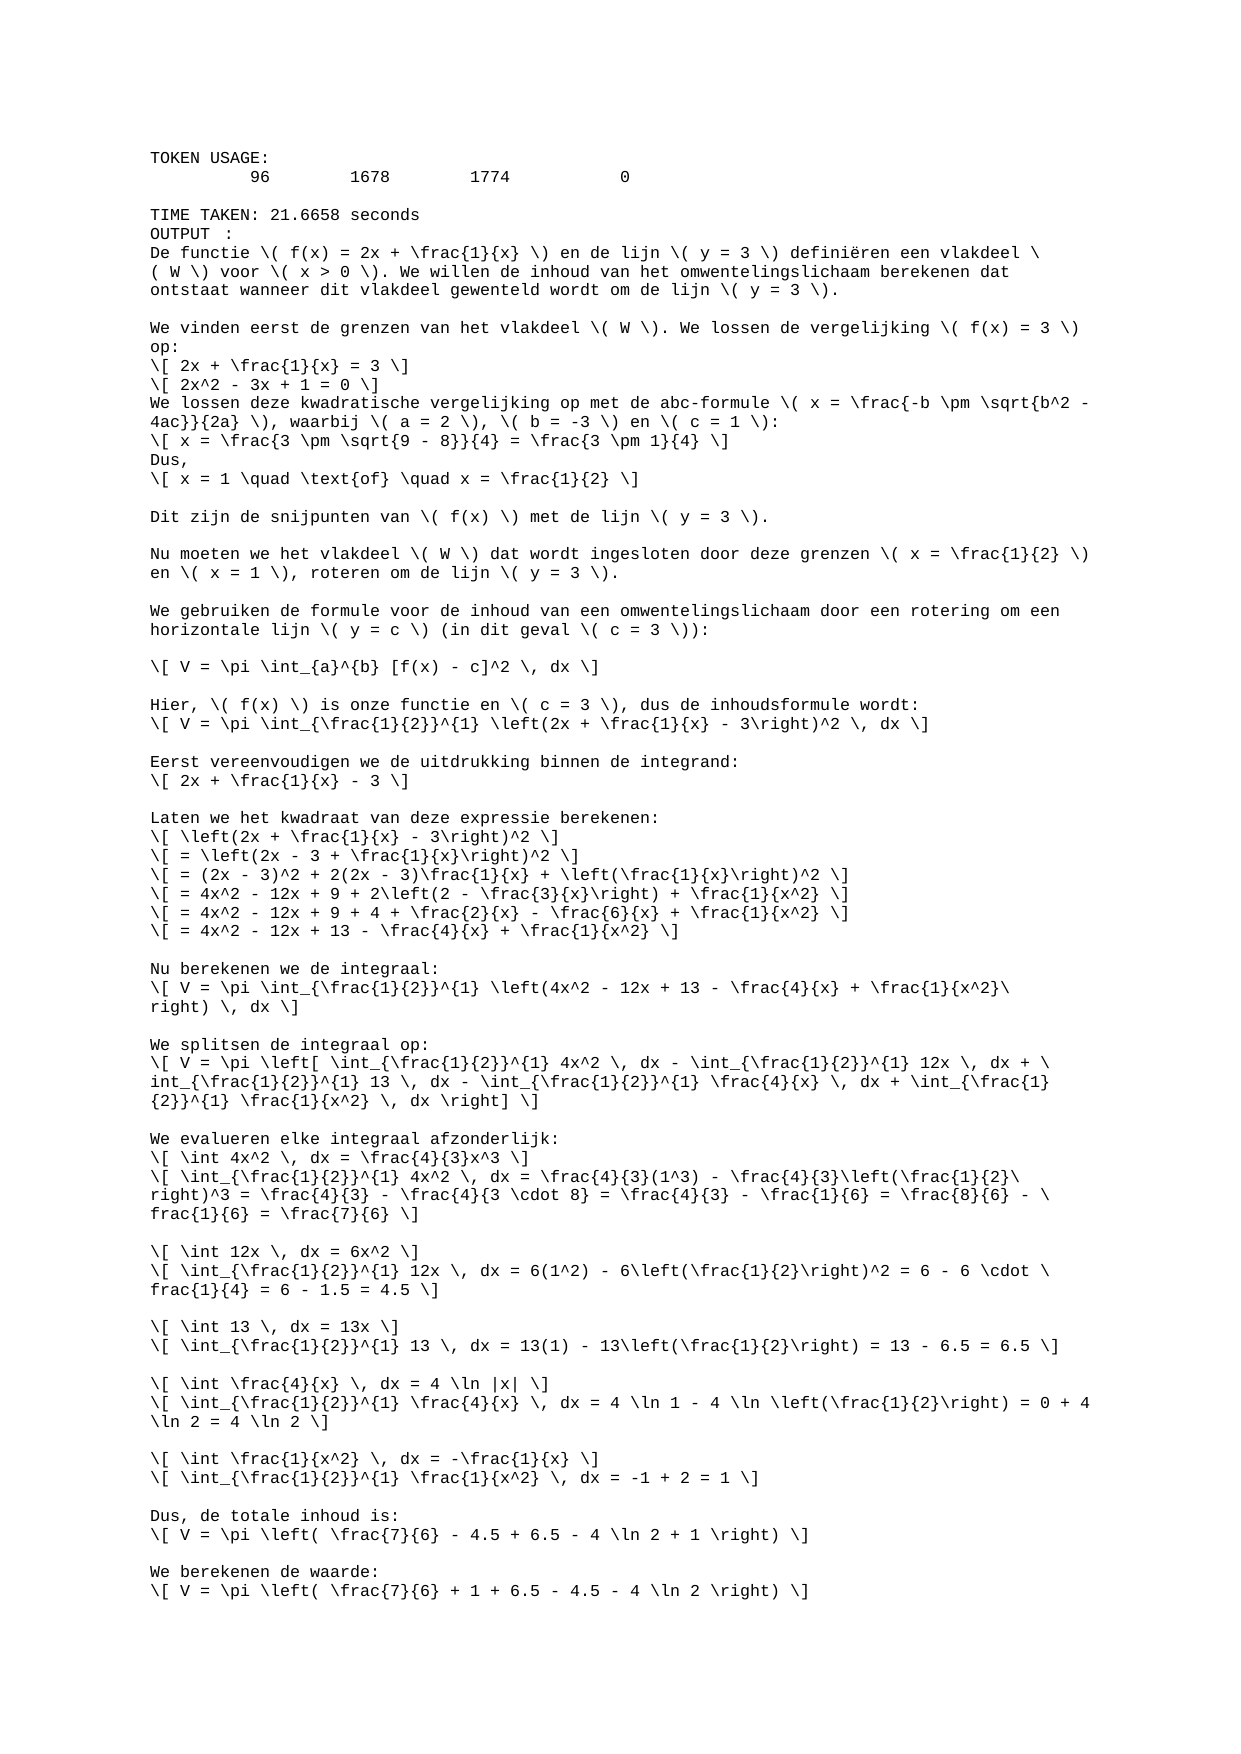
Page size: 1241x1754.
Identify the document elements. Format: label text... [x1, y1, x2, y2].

text \[ 2x + \frac{1}{x} = 3 \] [150, 357, 1090, 376]
text \[ = 4x^2 - 12x + 9 + 4 + \frac{2}{x} - \frac{6}{x} + \frac{1}{x^2} \] [150, 904, 1090, 923]
text \[ x = 1 \quad \text{of} \quad x = \frac{1}{2} \] [150, 471, 1090, 489]
text 96 1678 1774 0 [150, 169, 1090, 188]
text Eerst vereenvoudigen we de uitdrukking binnen de integrand: [150, 753, 1090, 772]
text TIME TAKEN: 21.6658 seconds [150, 207, 1090, 225]
text Dus, de totale inhoud is: [150, 1507, 1090, 1526]
text \[ \int 12x \, dx = 6x^2 \] [150, 1243, 1090, 1262]
text \[ \int 4x^2 \, dx = \frac{4}{3}x^3 \] [150, 1149, 1090, 1168]
text We gebruiken de formule voor de inhoud van een omwentelingslichaam door een rotering om een horizontale lijn \( y = c \) (in dit geval \( c = 3 \)): [150, 602, 1090, 640]
text OUTPUT : [150, 225, 1090, 244]
text \[ V = \pi \left( \frac{7}{6} - 4.5 + 6.5 - 4 \ln 2 + 1 \right) \] [150, 1526, 1090, 1545]
text \[ \int_{\frac{1}{2}}^{1} \frac{1}{x^2} \, dx = -1 + 2 = 1 \] [150, 1470, 1090, 1489]
text \[ V = \pi \int_{a}^{b} [f(x) - c]^2 \, dx \] [150, 659, 1090, 678]
text De functie \( f(x) = 2x + \frac{1}{x} \) en de lijn \( y = 3 \) definiëren een vlakdeel \( W \) voor \( x > 0 \). We willen de inhoud van het omwentelingslichaam berekenen dat ontstaat wanneer dit vlakdeel gewenteld wordt om de lijn \( y = 3 \). [150, 244, 1090, 301]
text \[ V = \pi \int_{\frac{1}{2}}^{1} \left(2x + \frac{1}{x} - 3\right)^2 \, dx \] [150, 716, 1090, 734]
text We evalueren elke integraal afzonderlijk: [150, 1130, 1090, 1149]
text \[ \int \frac{1}{x^2} \, dx = -\frac{1}{x} \] [150, 1451, 1090, 1470]
text TOKEN USAGE: [150, 150, 1090, 169]
text \[ 2x + \frac{1}{x} - 3 \] [150, 772, 1090, 791]
text We vinden eerst de grenzen van het vlakdeel \( W \). We lossen de vergelijking \( f(x) = 3 \) op: [150, 320, 1090, 357]
text \[ = 4x^2 - 12x + 13 - \frac{4}{x} + \frac{1}{x^2} \] [150, 923, 1090, 942]
text \[ V = \pi \left( \frac{7}{6} + 1 + 6.5 - 4.5 - 4 \ln 2 \right) \] [150, 1583, 1090, 1602]
text \[ = (2x - 3)^2 + 2(2x - 3)\frac{1}{x} + \left(\frac{1}{x}\right)^2 \] [150, 866, 1090, 885]
text \[ x = \frac{3 \pm \sqrt{9 - 8}}{4} = \frac{3 \pm 1}{4} \] [150, 433, 1090, 452]
text \[ \int_{\frac{1}{2}}^{1} 4x^2 \, dx = \frac{4}{3}(1^3) - \frac{4}{3}\left(\frac{1}{2}\right)^3 = \frac{4}{3} - \frac{4}{3 \cdot 8} = \frac{4}{3} - \frac{1}{6} = \frac{8}{6} - \frac{1}{6} = \frac{7}{6} \] [150, 1168, 1090, 1225]
text \[ 2x^2 - 3x + 1 = 0 \] [150, 376, 1090, 395]
text Dit zijn de snijpunten van \( f(x) \) met de lijn \( y = 3 \). [150, 508, 1090, 527]
text \[ V = \pi \left[ \int_{\frac{1}{2}}^{1} 4x^2 \, dx - \int_{\frac{1}{2}}^{1} 12x \, dx + \int_{\frac{1}{2}}^{1} 13 \, dx - \int_{\frac{1}{2}}^{1} \frac{4}{x} \, dx + \int_{\frac{1}{2}}^{1} \frac{1}{x^2} \, dx \right] \] [150, 1055, 1090, 1112]
text \[ V = \pi \int_{\frac{1}{2}}^{1} \left(4x^2 - 12x + 13 - \frac{4}{x} + \frac{1}{x^2}\right) \, dx \] [150, 979, 1090, 1017]
text \[ = 4x^2 - 12x + 9 + 2\left(2 - \frac{3}{x}\right) + \frac{1}{x^2} \] [150, 885, 1090, 904]
text Nu moeten we het vlakdeel \( W \) dat wordt ingesloten door deze grenzen \( x = \frac{1}{2} \) en \( x = 1 \), roteren om de lijn \( y = 3 \). [150, 546, 1090, 584]
text \[ \int_{\frac{1}{2}}^{1} 13 \, dx = 13(1) - 13\left(\frac{1}{2}\right) = 13 - 6.5 = 6.5 \] [150, 1338, 1090, 1357]
text \[ \int_{\frac{1}{2}}^{1} \frac{4}{x} \, dx = 4 \ln 1 - 4 \ln \left(\frac{1}{2}\right) = 0 + 4 \ln 2 = 4 \ln 2 \] [150, 1394, 1090, 1432]
text Laten we het kwadraat van deze expressie berekenen: [150, 810, 1090, 829]
text \[ \int_{\frac{1}{2}}^{1} 12x \, dx = 6(1^2) - 6\left(\frac{1}{2}\right)^2 = 6 - 6 \cdot \frac{1}{4} = 6 - 1.5 = 4.5 \] [150, 1262, 1090, 1300]
text \[ \int 13 \, dx = 13x \] [150, 1319, 1090, 1338]
text Hier, \( f(x) \) is onze functie en \( c = 3 \), dus de inhoudsformule wordt: [150, 697, 1090, 716]
text \[ \int \frac{4}{x} \, dx = 4 \ln |x| \] [150, 1376, 1090, 1394]
text \[ = \left(2x - 3 + \frac{1}{x}\right)^2 \] [150, 848, 1090, 866]
text \[ \left(2x + \frac{1}{x} - 3\right)^2 \] [150, 829, 1090, 848]
text Nu berekenen we de integraal: [150, 961, 1090, 979]
text We lossen deze kwadratische vergelijking op met de abc-formule \( x = \frac{-b \pm \sqrt{b^2 - 4ac}}{2a} \), waarbij \( a = 2 \), \( b = -3 \) en \( c = 1 \): [150, 395, 1090, 433]
text Dus, [150, 452, 1090, 471]
text We splitsen de integraal op: [150, 1036, 1090, 1055]
text We berekenen de waarde: [150, 1564, 1090, 1583]
